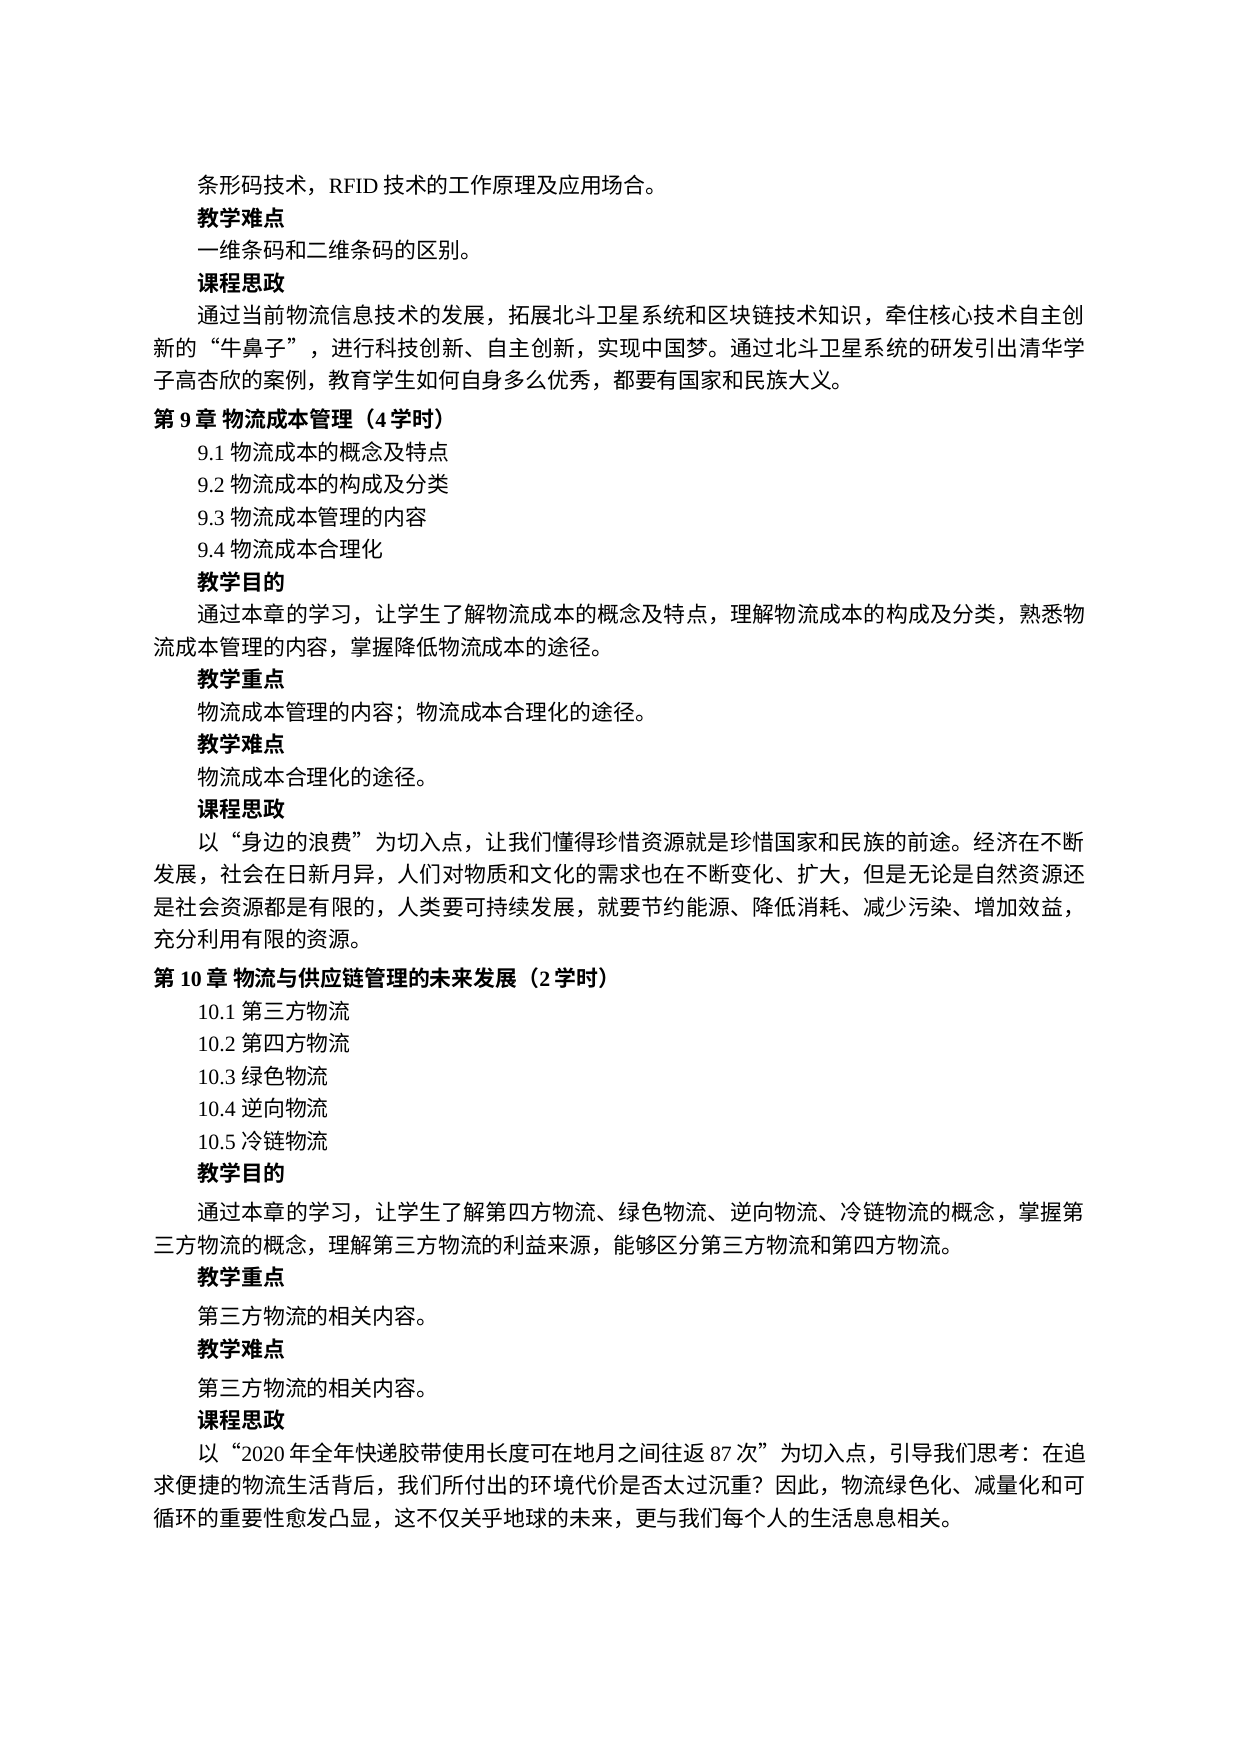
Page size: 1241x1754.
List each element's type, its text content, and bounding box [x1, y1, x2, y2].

text 10.3 绿色物流 [153, 1058, 1087, 1091]
text 10.2 第四方物流 [153, 1026, 1087, 1058]
text 10.1 第三方物流 [153, 993, 1087, 1026]
text 通过本章的学习，让学生了解物流成本的概念及特点，理解物流成本的构成及分类，熟悉物流成本管理的内容，掌握降低物流成本的途径。 [153, 597, 1087, 662]
text 教学重点 [153, 662, 1087, 694]
text 通过当前物流信息技术的发展，拓展北斗卫星系统和区块链技术知识，牵住核心技术自主创新的“牛鼻子”，进行科技创新、自主创新，实现中国梦。通过北斗卫星系统的研发引出清华学子高杏欣的案例，教育学生如何自身多么优秀，都要有国家和民族大义。 [153, 298, 1087, 395]
text 第9章 物流成本管理（4学时） [153, 402, 1087, 434]
text 9.4 物流成本合理化 [153, 532, 1087, 564]
text 物流成本管理的内容；物流成本合理化的途径。 [153, 694, 1087, 727]
text 教学目的 [153, 1156, 1087, 1188]
text 课程思政 [153, 1403, 1087, 1435]
text 第三方物流的相关内容。 [153, 1370, 1087, 1403]
text 课程思政 [153, 792, 1087, 824]
text 课程思政 [153, 265, 1087, 298]
text 物流成本合理化的途径。 [153, 759, 1087, 792]
text 9.3 物流成本管理的内容 [153, 499, 1087, 532]
text 教学重点 [153, 1260, 1087, 1292]
text 以“身边的浪费”为切入点，让我们懂得珍惜资源就是珍惜国家和民族的前途。经济在不断发展，社会在日新月异，人们对物质和文化的需求也在不断变化、扩大，但是无论是自然资源还是社会资源都是有限的，人类要可持续发展，就要节约能源、降低消耗、减少污染、增加效益，充分利用有限的资源。 [153, 824, 1087, 954]
text 一维条码和二维条码的区别。 [153, 233, 1087, 265]
text 9.2 物流成本的构成及分类 [153, 467, 1087, 499]
text 第10章 物流与供应链管理的未来发展（2学时） [153, 961, 1087, 993]
text 第三方物流的相关内容。 [153, 1299, 1087, 1331]
text 教学目的 [153, 564, 1087, 597]
text 条形码技术，RFID技术的工作原理及应用场合。 [153, 168, 1087, 200]
text 教学难点 [153, 727, 1087, 759]
text 9.1 物流成本的概念及特点 [153, 434, 1087, 467]
text 10.4 逆向物流 [153, 1091, 1087, 1123]
text 通过本章的学习，让学生了解第四方物流、绿色物流、逆向物流、冷链物流的概念，掌握第三方物流的概念，理解第三方物流的利益来源，能够区分第三方物流和第四方物流。 [153, 1195, 1087, 1260]
text 教学难点 [153, 200, 1087, 233]
text 教学难点 [153, 1331, 1087, 1364]
text 10.5 冷链物流 [153, 1123, 1087, 1156]
text 以“2020年全年快递胶带使用长度可在地月之间往返87次”为切入点，引导我们思考：在追求便捷的物流生活背后，我们所付出的环境代价是否太过沉重？因此，物流绿色化、减量化和可循环的重要性愈发凸显，这不仅关乎地球的未来，更与我们每个人的生活息息相关。 [153, 1435, 1087, 1533]
